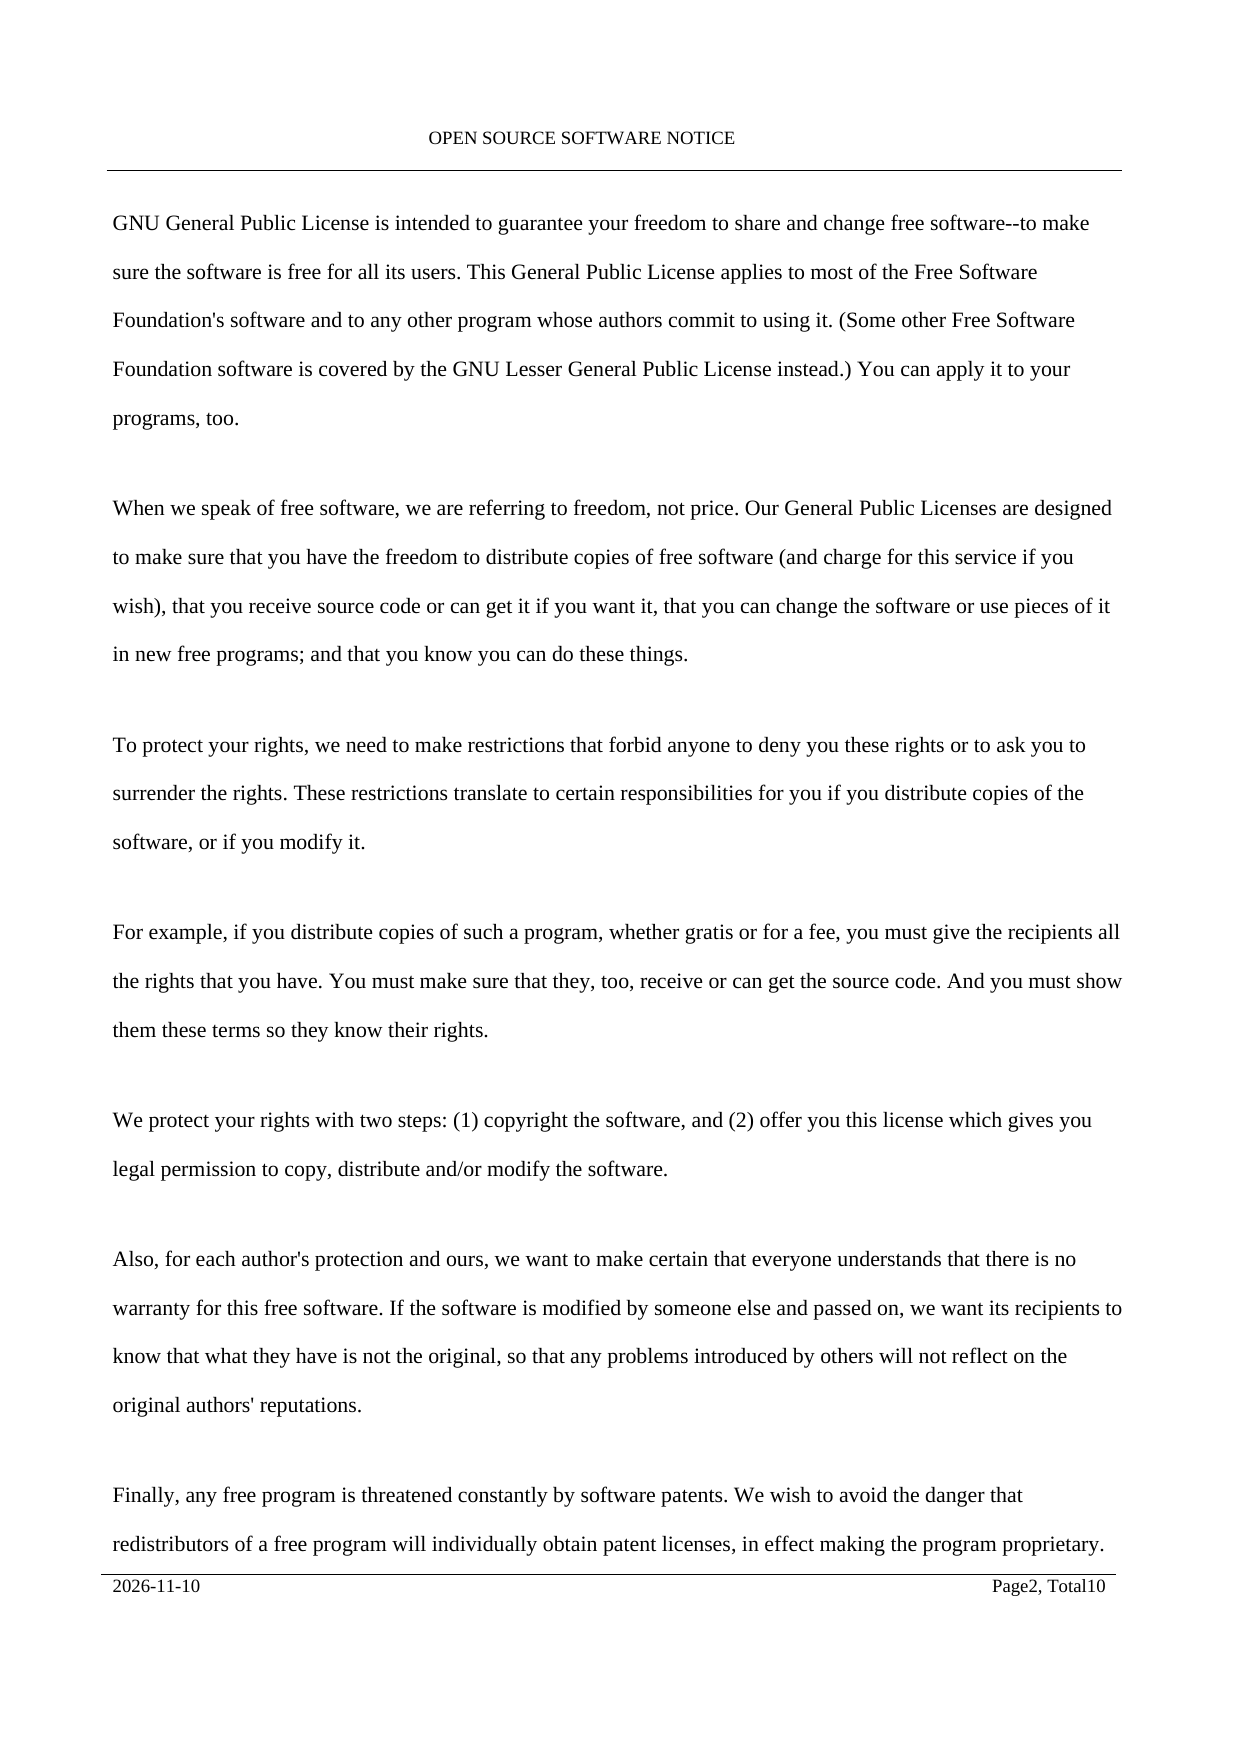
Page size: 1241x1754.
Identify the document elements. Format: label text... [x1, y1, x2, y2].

text When we speak of free software, we are referring to freedom, not price. Our General Public Licenses are designed to make sure that you have the freedom to distribute copies of free software (and charge for this service if you wish), that you receive source code or can get it if you want it, that you can change the software or use pieces of it in new free programs; and that you know you can do these things. [112, 492, 1128, 670]
text For example, if you distribute copies of such a program, whether gratis or for a fee, you must give the recipients all the rights that you have. You must make sure that they, too, receive or can get the source code. And you must show them these terms so they know their rights. [112, 916, 1128, 1046]
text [112, 206, 1128, 434]
text Also, for each author's protection and ours, we want to make certain that everyone understands that there is no warranty for this free software. If the software is modified by someone else and passed on, we want its recipients to know that what they have is not the original, so that any problems introduced by others will not reflect on the original authors' reputations. [112, 1242, 1128, 1421]
text To protect your rights, we need to make restrictions that forbid anyone to deny you these rights or to ask you to surrender the rights. These restrictions translate to certain responsibilities for you if you distribute copies of the software, or if you modify it. [112, 728, 1128, 858]
text We protect your rights with two steps: (1) copyright the software, and (2) offer you this license which gives you legal permission to copy, distribute and/or modify the software. [112, 1103, 1128, 1185]
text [112, 1479, 1128, 1560]
